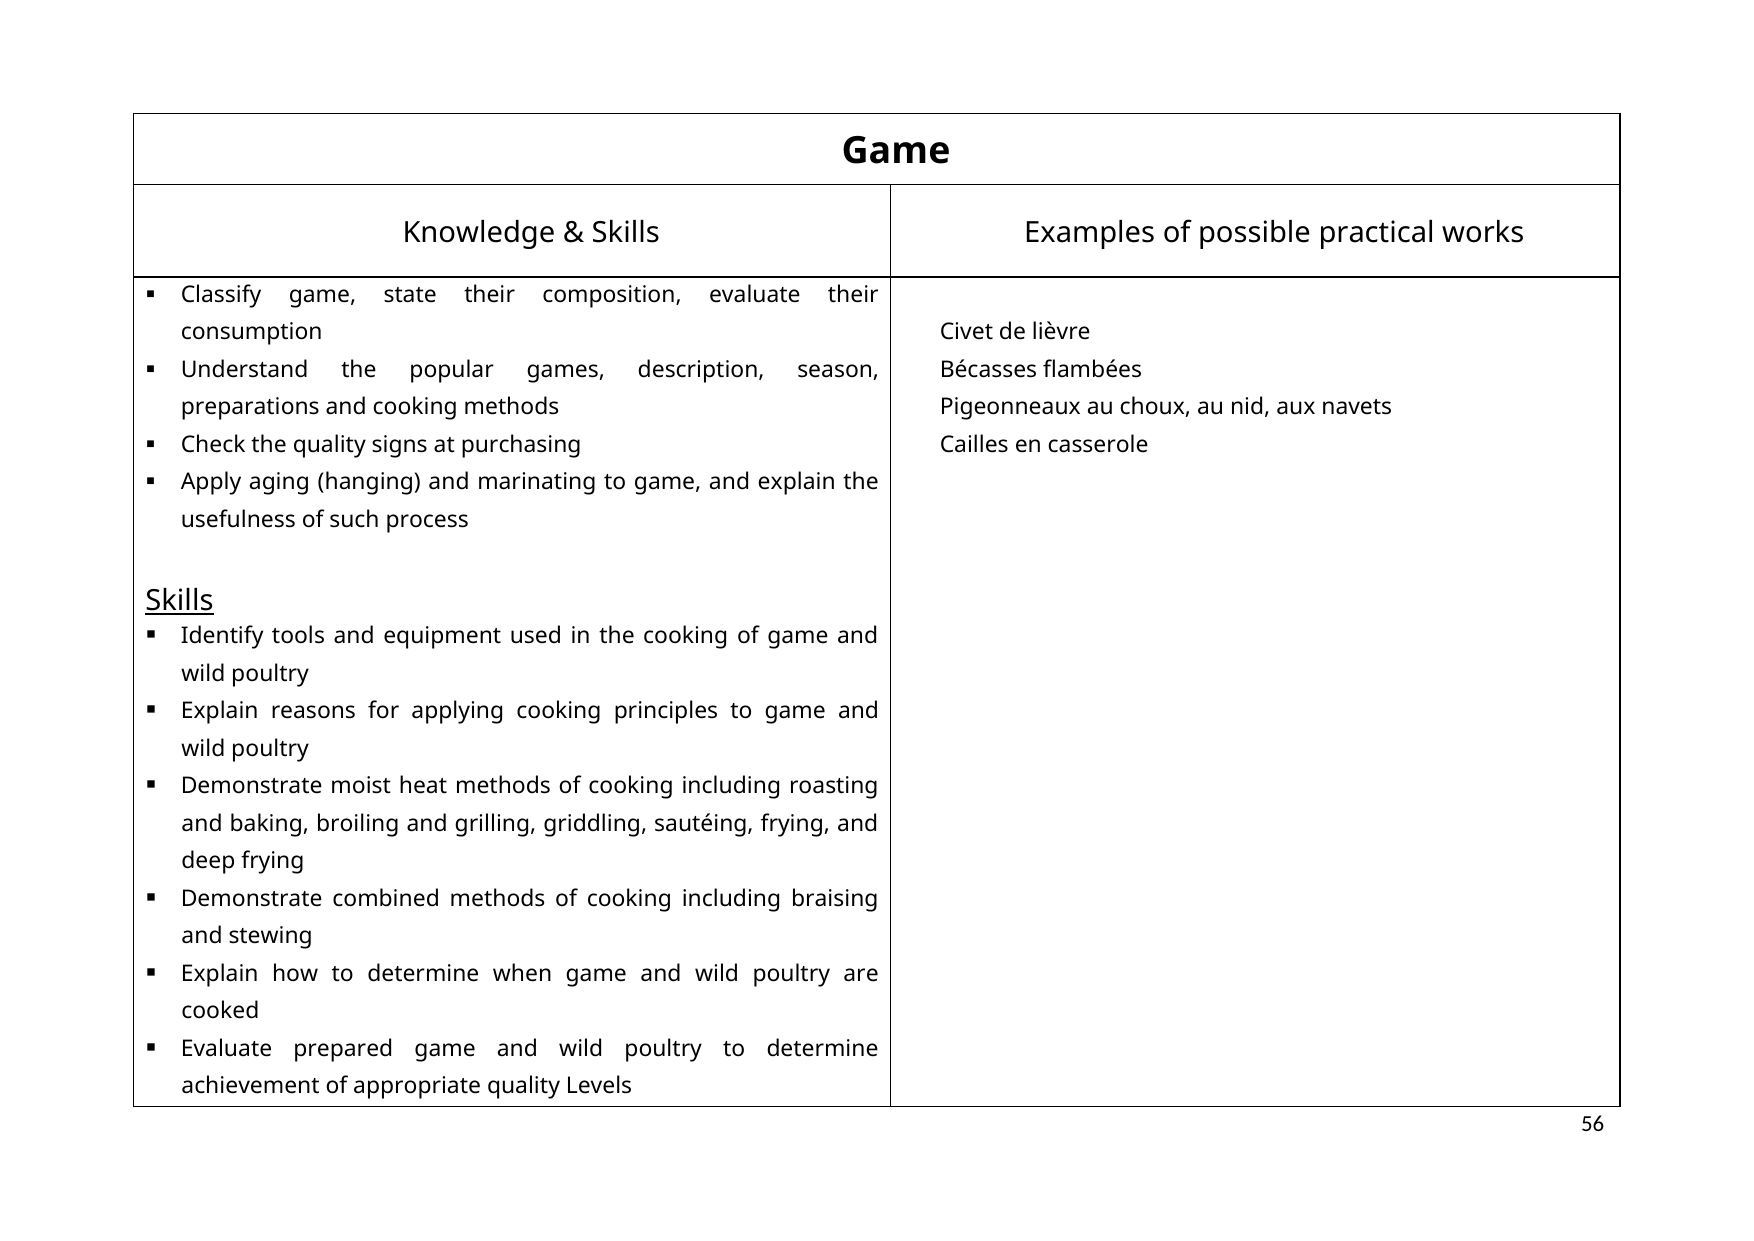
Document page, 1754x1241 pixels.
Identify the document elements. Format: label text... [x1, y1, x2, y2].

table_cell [891, 278, 1619, 1106]
table_cell Examples of possible practical works [891, 185, 1619, 276]
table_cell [134, 278, 890, 1106]
table_header Game [134, 114, 1619, 184]
table_cell Knowledge & Skills [134, 185, 890, 276]
